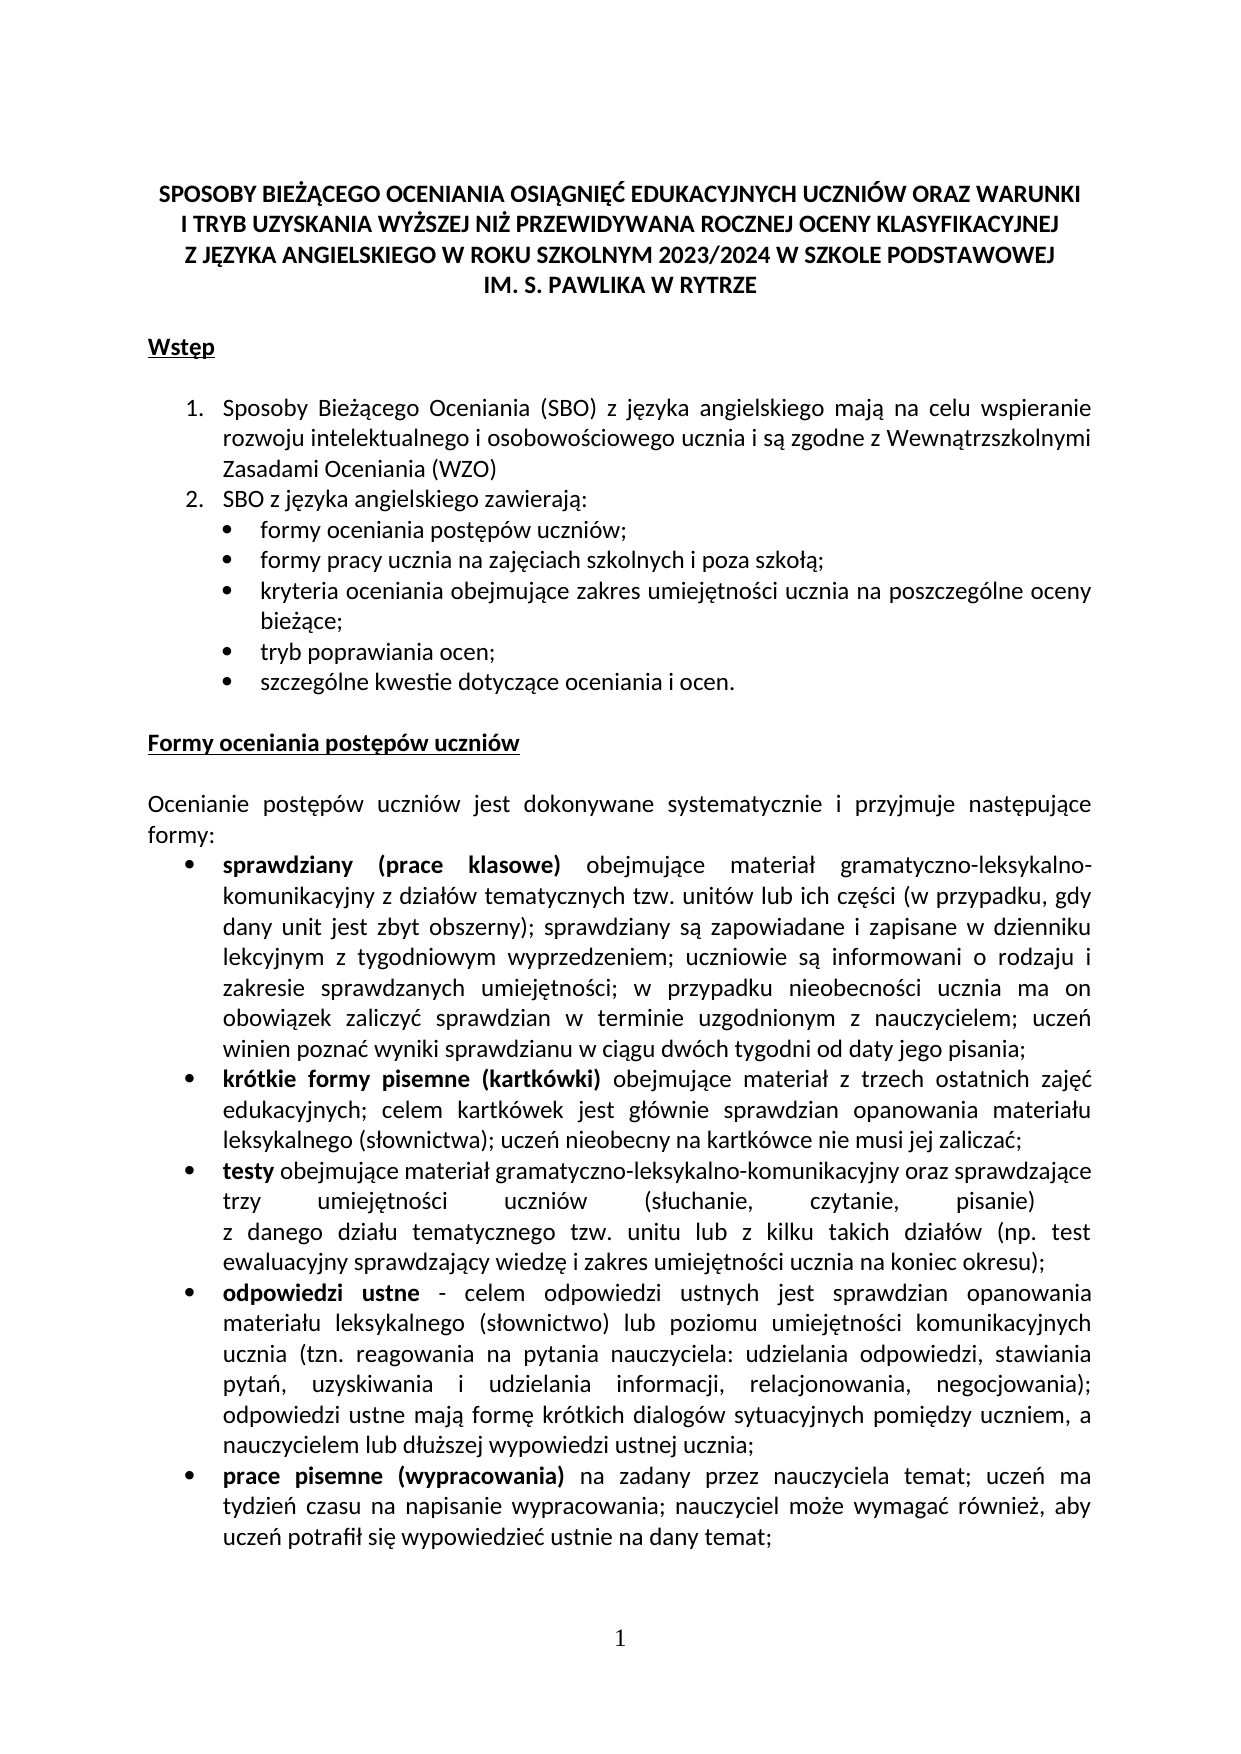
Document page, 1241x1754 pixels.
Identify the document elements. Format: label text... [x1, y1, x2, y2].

text Ocenianie postępów uczniów jest dokonywane systematycznie i przyjmuje następujące formy: [148, 788, 1093, 849]
list SBO z języka angielskiego zawierają: [185, 483, 1093, 514]
text Wstęp [148, 331, 1093, 361]
list tryb poprawiania ocen; [223, 636, 1093, 666]
text Formy oceniania postępów uczniów [148, 727, 1093, 758]
list Sposoby Bieżącego Oceniania (SBO) z języka angielskiego mają na celu wspieranie rozwoju intelektualnego i osobowościowego ucznia i są zgodne z Wewnątrzszkolnymi Zasadami Oceniania (WZO) [185, 392, 1093, 483]
list szczególne kwestie dotyczące oceniania i ocen. [223, 666, 1093, 697]
list kryteria oceniania obejmujące zakres umiejętności ucznia na poszczególne oceny bieżące; [223, 575, 1093, 636]
text IM. S. PAWLIKA W RYTRZE [148, 270, 1093, 300]
list testy obejmujące materiał gramatyczno-leksykalno-komunikacyjny oraz sprawdzające trzy umiejętności uczniów (słuchanie, czytanie, pisanie) z danego działu tematycznego tzw. unitu lub z kilku takich działów (np. test ewaluacyjny sprawdzający wiedzę i zakres umiejętności ucznia na koniec okresu); [185, 1155, 1093, 1277]
text SPOSOBY BIEŻĄCEGO OCENIANIA OSIĄGNIĘĆ EDUKACYJNYCH UCZNIÓW ORAZ WARUNKI I TRYB UZYSKANIA WYŻSZEJ NIŻ PRZEWIDYWANA ROCZNEJ OCENY KLASYFIKACYJNEJ Z JĘZYKA ANGIELSKIEGO W ROKU SZKOLNYM 2023/2024 W SZKOLE PODSTAWOWEJ [148, 178, 1093, 270]
list odpowiedzi ustne - celem odpowiedzi ustnych jest sprawdzian opanowania materiału leksykalnego (słownictwo) lub poziomu umiejętności komunikacyjnych ucznia (tzn. reagowania na pytania nauczyciela: udzielania odpowiedzi, stawiania pytań, uzyskiwania i udzielania informacji, relacjonowania, negocjowania); odpowiedzi ustne mają formę krótkich dialogów sytuacyjnych pomiędzy uczniem, a nauczycielem lub dłuższej wypowiedzi ustnej ucznia; [185, 1277, 1093, 1460]
list prace pisemne (wypracowania) na zadany przez nauczyciela temat; uczeń ma tydzień czasu na napisanie wypracowania; nauczyciel może wymagać również, aby uczeń potrafił się wypowiedzieć ustnie na dany temat; [185, 1460, 1093, 1552]
list formy oceniania postępów uczniów; [223, 514, 1093, 544]
list krótkie formy pisemne (kartkówki) obejmujące materiał z trzech ostatnich zajęć edukacyjnych; celem kartkówek jest głównie sprawdzian opanowania materiału leksykalnego (słownictwa); uczeń nieobecny na kartkówce nie musi jej zaliczać; [185, 1063, 1093, 1155]
list sprawdziany (prace klasowe) obejmujące materiał gramatyczno-leksykalno-komunikacyjny z działów tematycznych tzw. unitów lub ich części (w przypadku, gdy dany unit jest zbyt obszerny); sprawdziany są zapowiadane i zapisane w dzienniku lekcyjnym z tygodniowym wyprzedzeniem; uczniowie są informowani o rodzaju i zakresie sprawdzanych umiejętności; w przypadku nieobecności ucznia ma on obowiązek zaliczyć sprawdzian w terminie uzgodnionym z nauczycielem; uczeń winien poznać wyniki sprawdzianu w ciągu dwóch tygodni od daty jego pisania; [185, 849, 1093, 1063]
list formy pracy ucznia na zajęciach szkolnych i poza szkołą; [223, 544, 1093, 575]
